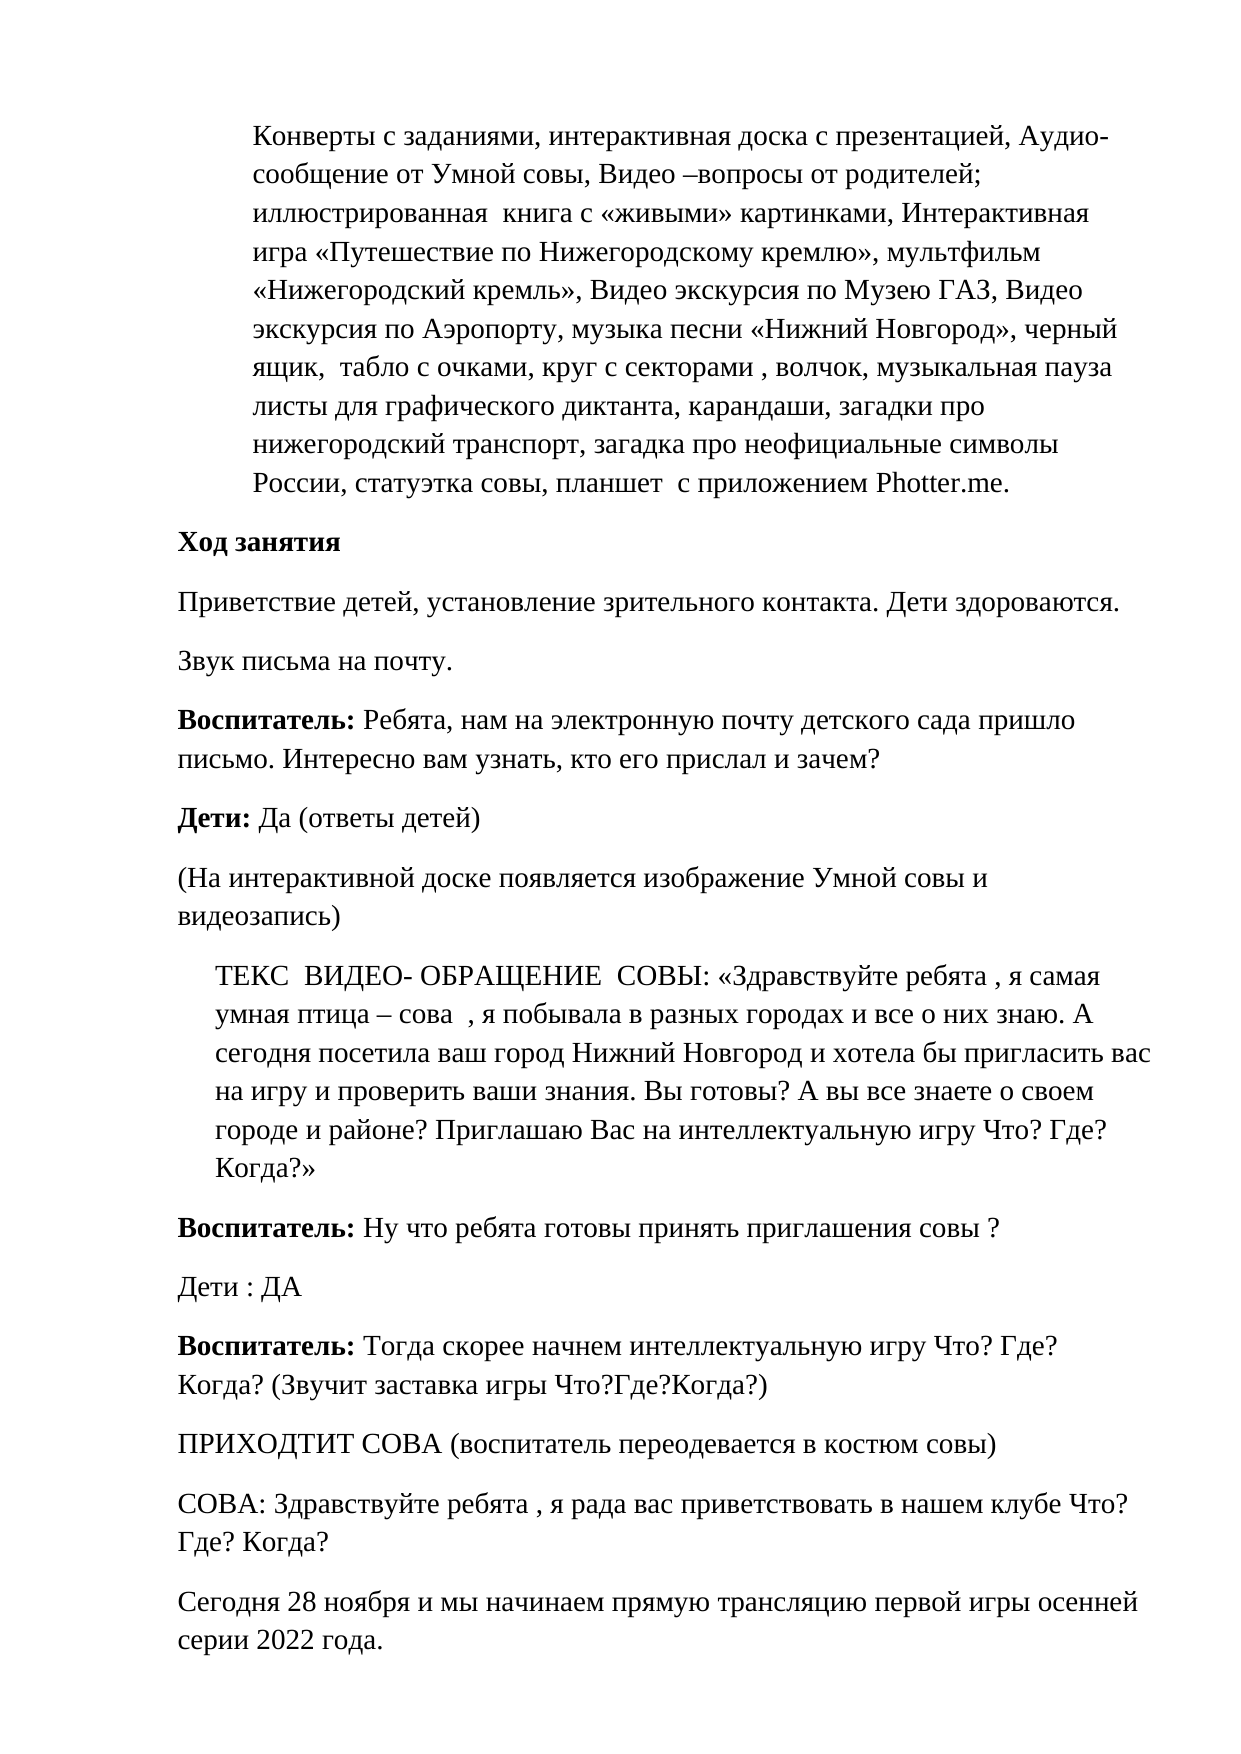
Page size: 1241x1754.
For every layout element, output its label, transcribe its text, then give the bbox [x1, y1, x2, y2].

text СОВА: Здравствуйте ребята , я рада вас приветствовать в нашем клубе Что? Где? Когда? [177, 1486, 1152, 1558]
list Конверты с заданиями, интерактивная доска с презентацией, Аудио-сообщение от Умной совы, Видео –вопросы от родителей; иллюстрированная книга с «живыми» картинками, Интерактивная игра «Путешествие по Нижегородскому кремлю», мультфильм «Нижегородский кремль», Видео экскурсия по Музею ГАЗ, Видео экскурсия по Аэропорту, музыка песни «Нижний Новгород», черный ящик, табло с очками, круг с секторами , волчок, музыкальная пауза листы для графического диктанта, карандаши, загадки про нижегородский транспорт, загадка про неофициальные символы России, статуэтка совы, планшет с приложением Photter.me. [252, 118, 1152, 498]
text Дети: Да (ответы детей) [177, 800, 1152, 834]
text Ход занятия [177, 524, 1152, 558]
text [177, 1584, 1152, 1656]
text (На интерактивной доске появляется изображение Умной совы и видеозапись) [177, 860, 1152, 932]
text Воспитатель: Ребята, нам на электронную почту детского сада пришло письмо. Интересно вам узнать, кто его прислал и зачем? [177, 702, 1152, 774]
text Воспитатель: Ну что ребята готовы принять приглашения совы ? [177, 1210, 1152, 1243]
text Воспитатель: Тогда скорее начнем интеллектуальную игру Что? Где? Когда? (Звучит заставка игры Что?Где?Когда?) [177, 1328, 1152, 1401]
text ПРИХОДТИТ СОВА (воспитатель переодевается в костюм совы) [177, 1426, 1152, 1460]
text Дети : ДА [177, 1269, 1152, 1303]
text ТЕКС ВИДЕО- ОБРАЩЕНИЕ СОВЫ: «Здравствуйте ребята , я самая умная птица – сова , я побывала в разных городах и все о них знаю. А сегодня посетила ваш город Нижний Новгород и хотела бы пригласить вас на игру и проверить ваши знания. Вы готовы? А вы все знаете о своем городе и районе? Приглашаю Вас на интеллектуальную игру Что? Где? Когда?» [215, 958, 1152, 1184]
text Приветствие детей, установление зрительного контакта. Дети здороваются. [177, 584, 1152, 617]
text Звук письма на почту. [177, 643, 1152, 677]
